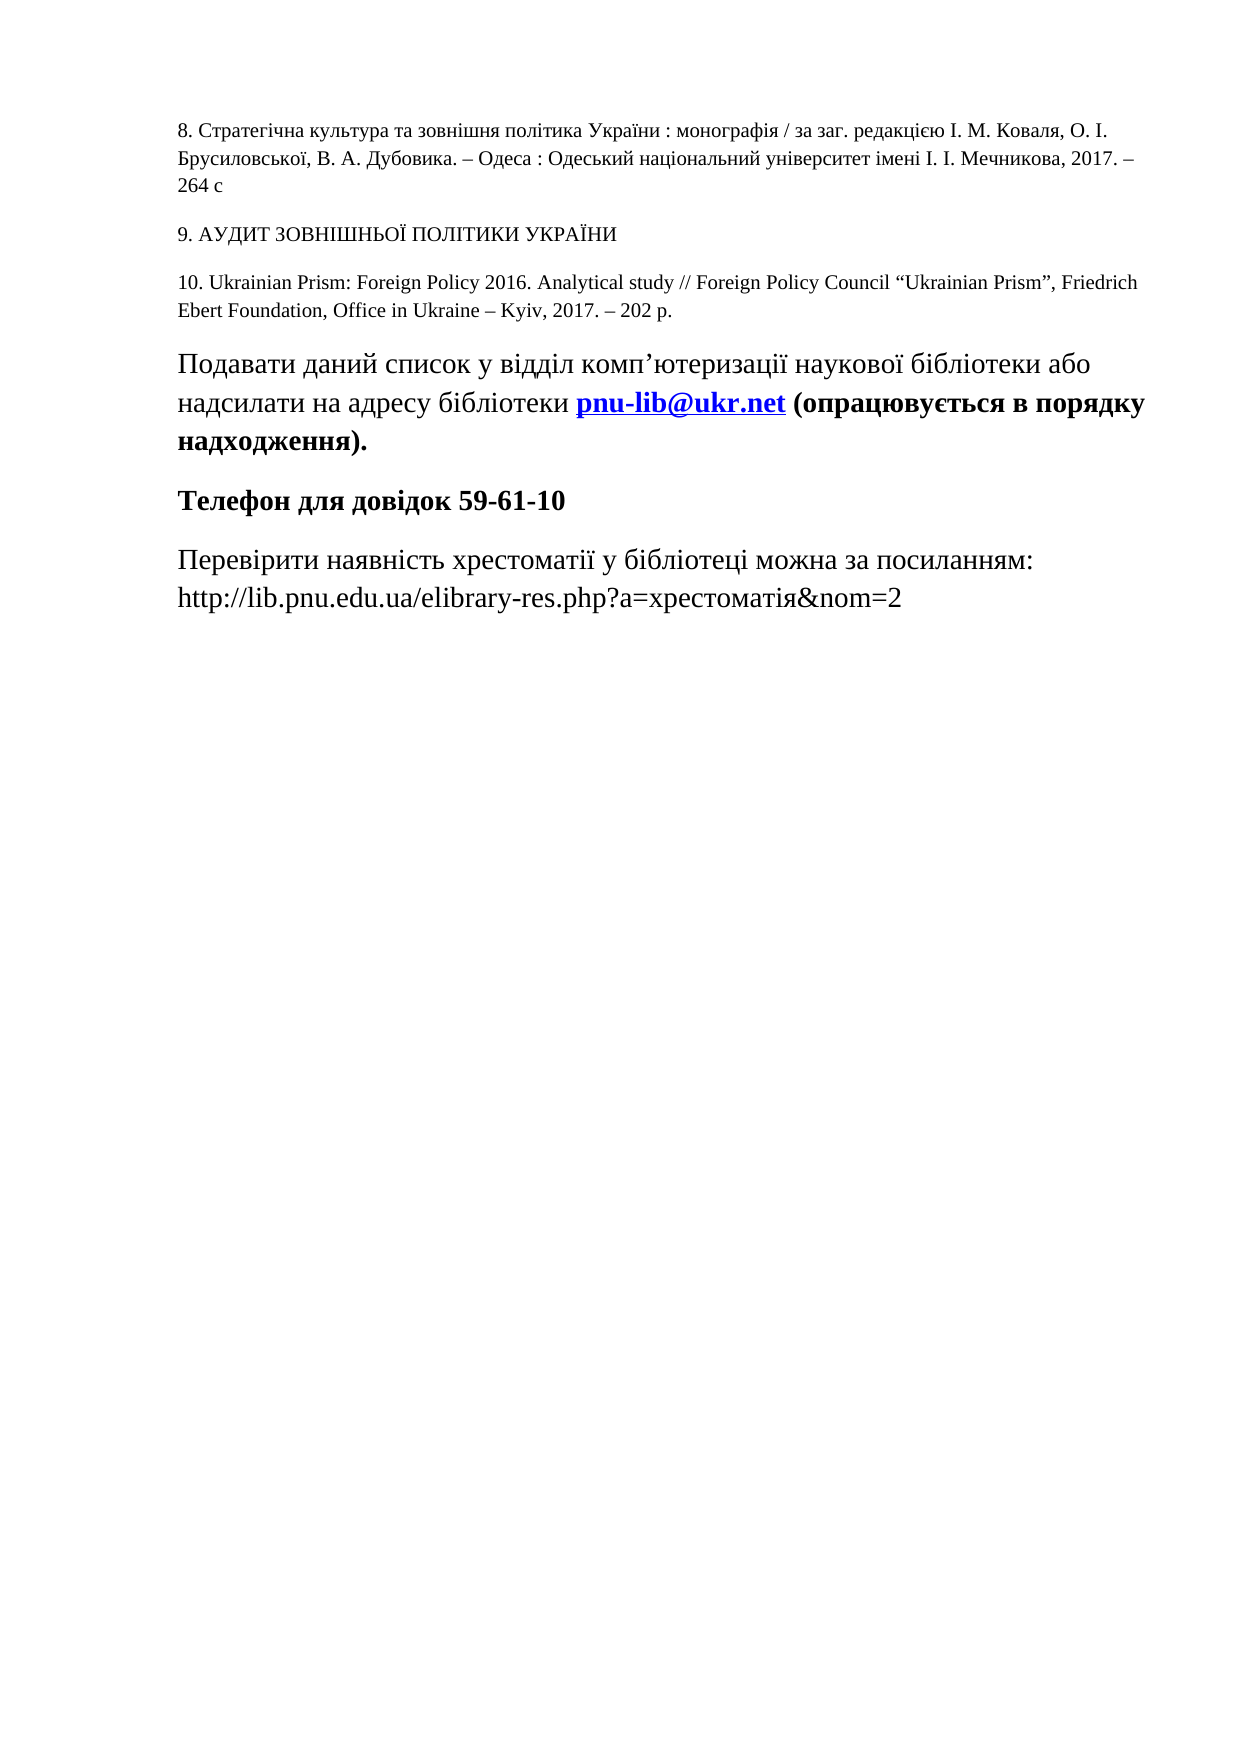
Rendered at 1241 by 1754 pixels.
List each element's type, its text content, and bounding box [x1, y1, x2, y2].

text Перевірити наявність хрестоматії у бібліотеці можна за посиланням: http://lib.pnu.edu.ua/elibrary-res.php?a=хрестоматія&nom=2 [177, 542, 1152, 614]
text 10. Ukrainian Prism: Foreign Policy 2016. Analytical study // Foreign Policy Council “Ukrainian Prism”, Friedrich Ebert Foundation, Office in Ukraine – Kyiv, 2017. – 202 p. [177, 270, 1152, 322]
text Телефон для довідок 59-61-10 [177, 483, 1152, 516]
text Подавати даний список у відділ комп’ютеризації наукової бібліотеки або надсилати на адресу бібліотеки pnu-lib@ukr.net (опрацювується в порядку надходження). [177, 346, 1152, 457]
text 9. АУДИТ ЗОВНІШНЬОЇ ПОЛІТИКИ УКРАЇНИ [177, 222, 1152, 246]
text 8. Стратегічна культура та зовнішня політика України : монографія / за заг. редакцією І. М. Коваля, О. І. Брусиловської, В. А. Дубовика. – Одеса : Одеський національний університет імені І. І. Мечникова, 2017. – 264 с [177, 118, 1152, 197]
